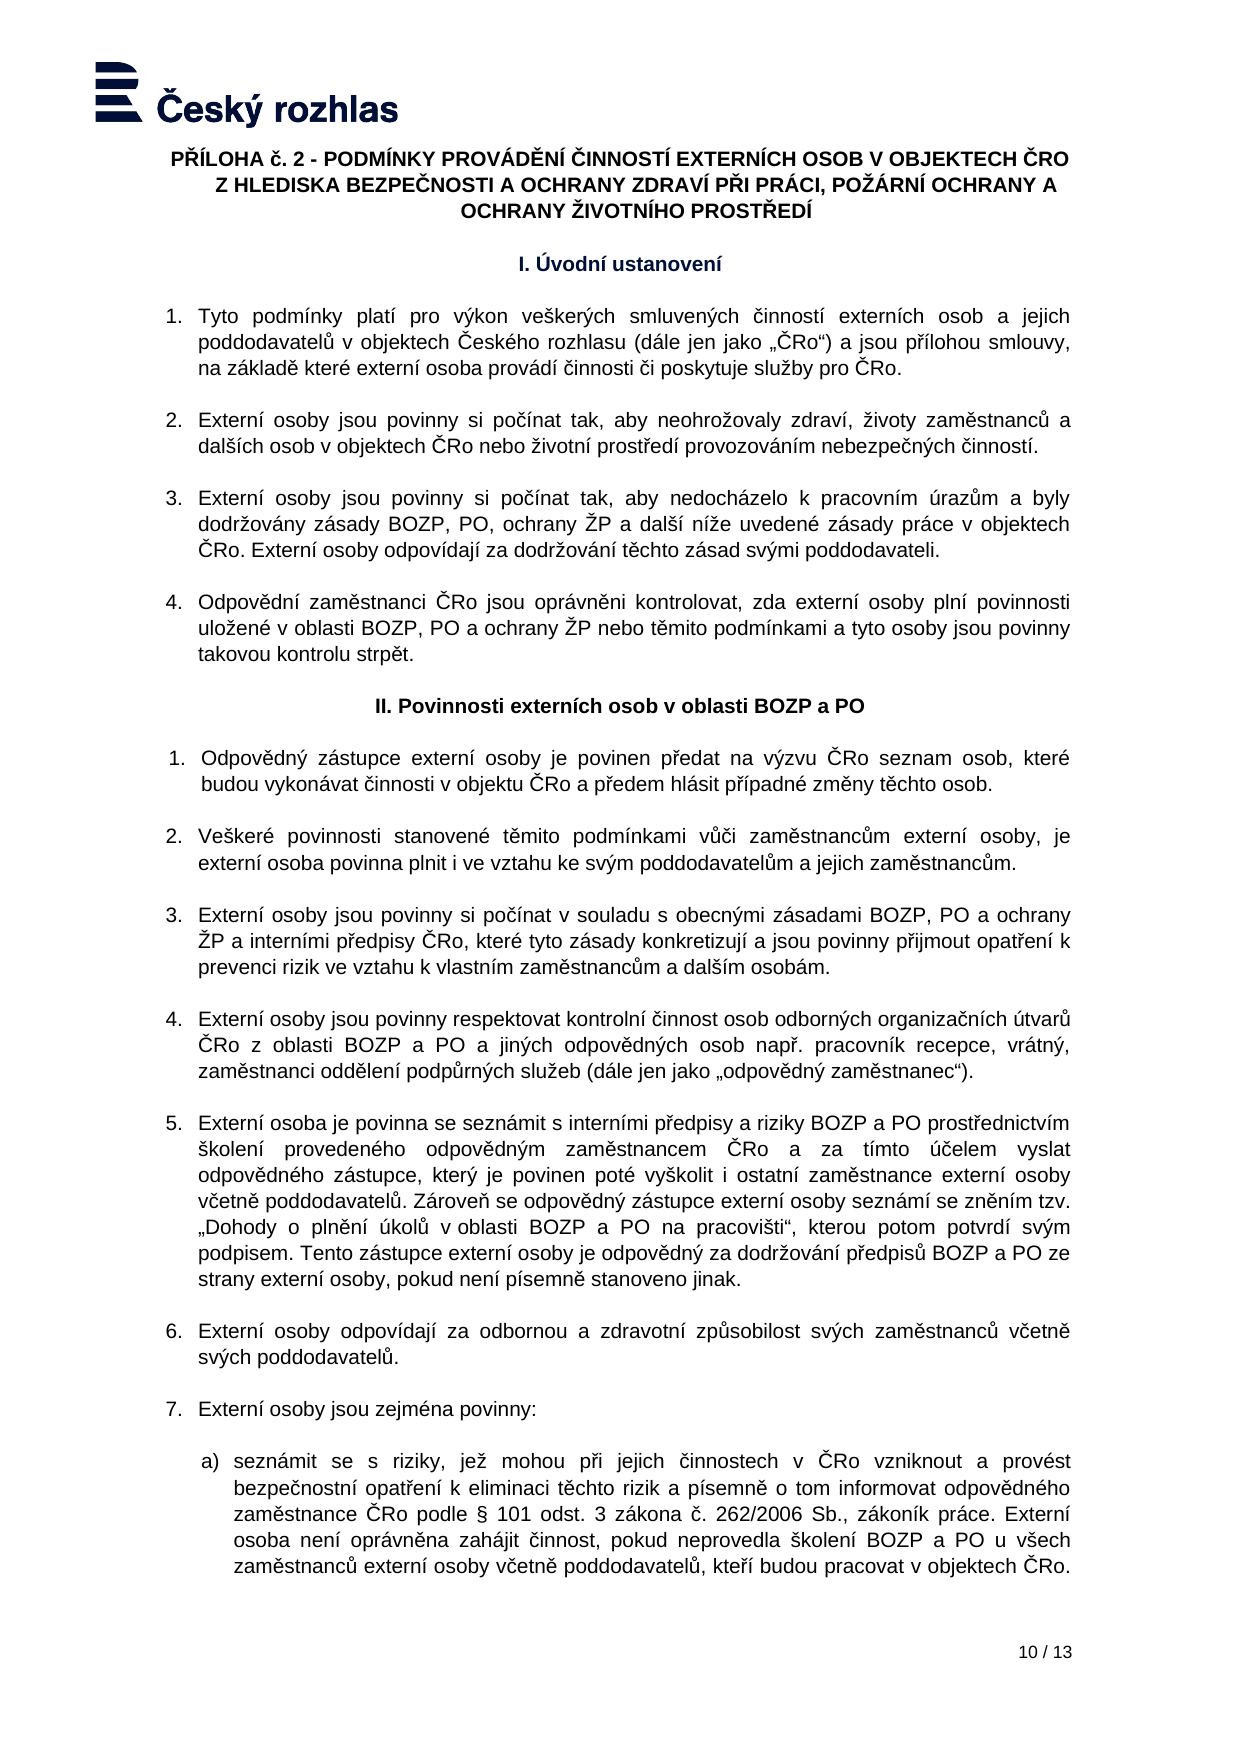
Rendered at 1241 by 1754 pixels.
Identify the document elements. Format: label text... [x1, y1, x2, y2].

list Externí osoby jsou povinny si počínat v souladu s obecnými zásadami BOZP, PO a ochrany ŽP a interními předpisy ČRo, které tyto zásady konkretizují a jsou povinny přijmout opatření k prevenci rizik ve vztahu k vlastním zaměstnancům a dalším osobám. [165, 901, 1072, 979]
list Externí osoby jsou zejména povinny: [165, 1396, 1072, 1422]
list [201, 1448, 1072, 1578]
list Externí osoba je povinna se seznámit s interními předpisy a riziky BOZP a PO prostřednictvím školení provedeného odpovědným zaměstnancem ČRo a za tímto účelem vyslat odpovědného zástupce, který je povinen poté vyškolit i ostatní zaměstnance externí osoby včetně poddodavatelů. Zároveň se odpovědný zástupce externí osoby seznámí se zněním tzv. „Dohody o plnění úkolů v oblasti BOZP a PO na pracovišti“, kterou potom potvrdí svým podpisem. Tento zástupce externí osoby je odpovědný za dodržování předpisů BOZP a PO ze strany externí osoby, pokud není písemně stanoveno jinak. [165, 1109, 1072, 1292]
list Odpovědný zástupce externí osoby je povinen předat na výzvu ČRo seznam osob, které budou vykonávat činnosti v objektu ČRo a předem hlásit případné změny těchto osob. [168, 745, 1072, 797]
subtitle II. Povinnosti externích osob v oblasti BOZP a PO [168, 693, 1072, 719]
list Externí osoby odpovídají za odbornou a zdravotní způsobilost svých zaměstnanců včetně svých poddodavatelů. [165, 1318, 1072, 1370]
subtitle Úvodní ustanovení [168, 250, 1072, 276]
list PŘÍLOHA č. 2 - PODMÍNKY PROVÁDĚNÍ ČINNOSTÍ EXTERNÍCH OSOB V OBJEKTECH ČRO Z HLEDISKA BEZPEČNOSTI A OCHRANY ZDRAVÍ PŘI PRÁCI, POŽÁRNÍ OCHRANY A OCHRANY ŽIVOTNÍHO PROSTŘEDÍ [168, 146, 1072, 224]
list Externí osoby jsou povinny si počínat tak, aby nedocházelo k pracovním úrazům a byly dodržovány zásady BOZP, PO, ochrany ŽP a další níže uvedené zásady práce v objektech ČRo. Externí osoby odpovídají za dodržování těchto zásad svými poddodavateli. [165, 484, 1072, 563]
list Externí osoby jsou povinny respektovat kontrolní činnost osob odborných organizačních útvarů ČRo z oblasti BOZP a PO a jiných odpovědných osob např. pracovník recepce, vrátný, zaměstnanci oddělení podpůrných služeb (dále jen jako „odpovědný zaměstnanec“). [165, 1005, 1072, 1083]
picture [95, 62, 398, 128]
list Veškeré povinnosti stanovené těmito podmínkami vůči zaměstnancům externí osoby, je externí osoba povinna plnit i ve vztahu ke svým poddodavatelům a jejich zaměstnancům. [165, 823, 1072, 875]
list Tyto podmínky platí pro výkon veškerých smluvených činností externích osob a jejich poddodavatelů v objektech Českého rozhlasu (dále jen jako „ČRo“) a jsou přílohou smlouvy, na základě které externí osoba provádí činnosti či poskytuje služby pro ČRo. [165, 302, 1072, 380]
list Odpovědní zaměstnanci ČRo jsou oprávněni kontrolovat, zda externí osoby plní povinnosti uložené v oblasti BOZP, PO a ochrany ŽP nebo těmito podmínkami a tyto osoby jsou povinny takovou kontrolu strpět. [165, 589, 1072, 667]
list Externí osoby jsou povinny si počínat tak, aby neohrožovaly zdraví, životy zaměstnanců a dalších osob v objektech ČRo nebo životní prostředí provozováním nebezpečných činností. [165, 406, 1072, 458]
